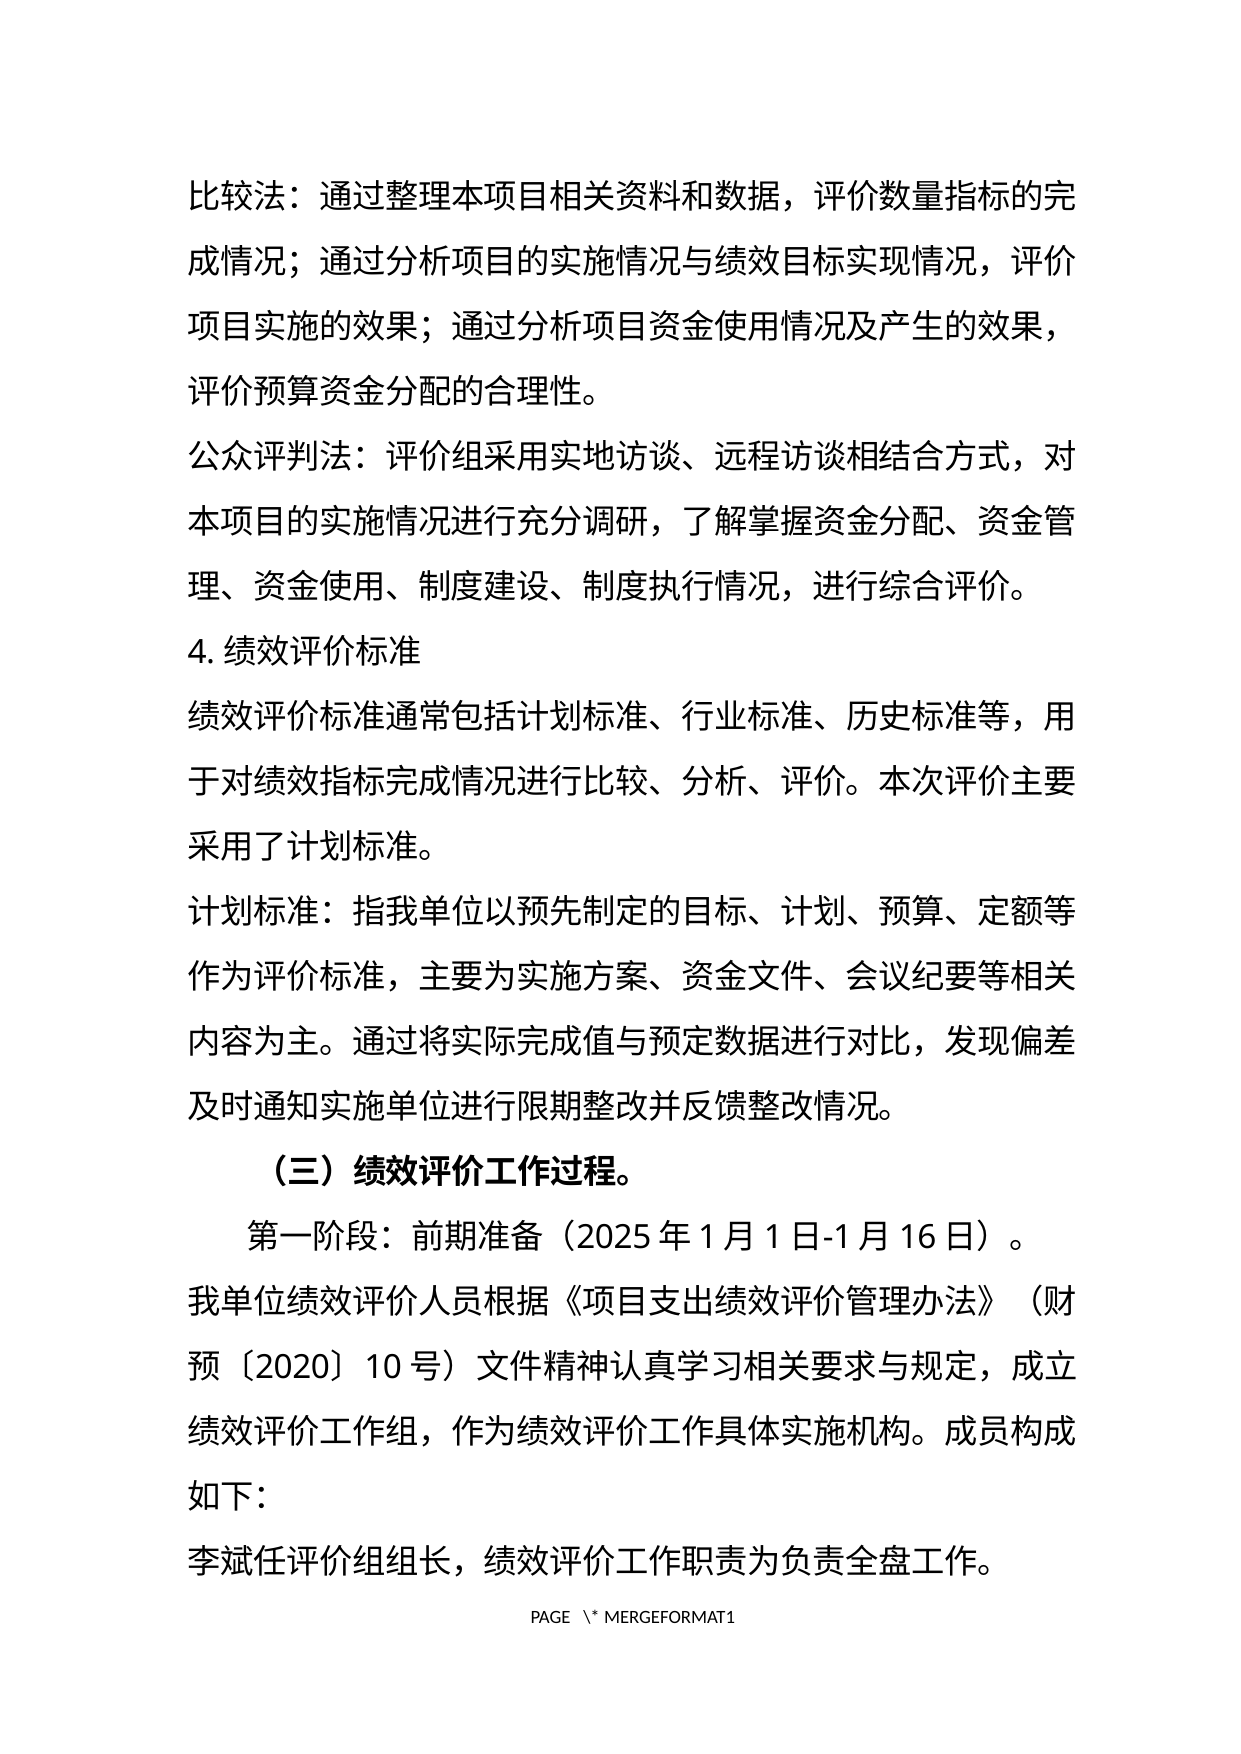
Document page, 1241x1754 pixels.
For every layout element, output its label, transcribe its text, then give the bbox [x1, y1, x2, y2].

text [187, 1202, 1078, 1592]
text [187, 162, 1078, 1137]
text （三）绩效评价工作过程。 [187, 1137, 1078, 1202]
